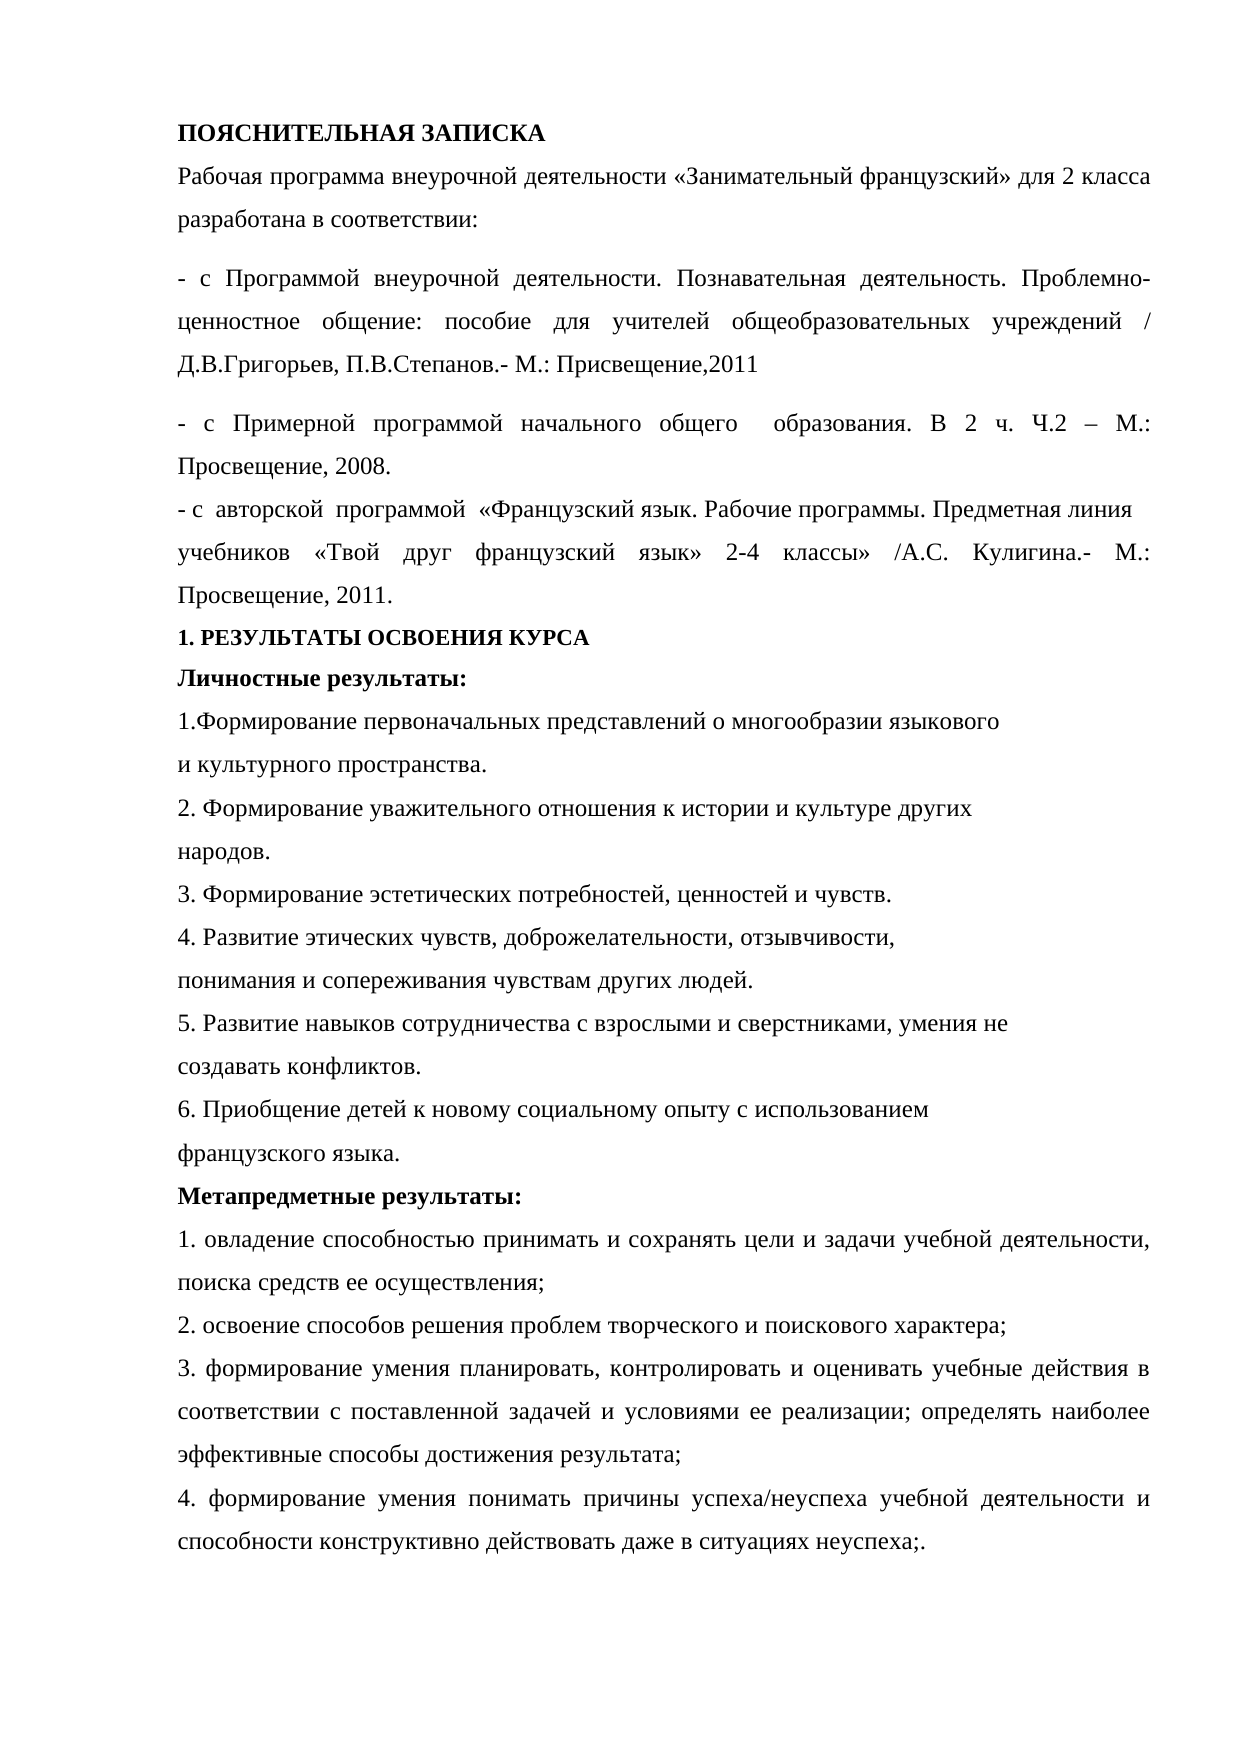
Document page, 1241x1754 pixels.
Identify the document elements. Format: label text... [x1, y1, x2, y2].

text - с авторской программой «Французский язык. Рабочие программы. Предметная линия [177, 494, 1152, 523]
text 1.Формирование первоначальных представлений о многообразии языкового [177, 706, 1152, 735]
text Личностные результаты: [177, 663, 1152, 692]
text 4. формирование умения понимать причины успеха/неуспеха учебной деятельности и способности конструктивно действовать даже в ситуациях неуспеха;. [177, 1483, 1152, 1554]
text 3. формирование умения планировать, контролировать и оценивать учебные действия в соответствии с поставленной задачей и условиями ее реализации; определять наиболее эффективные способы достижения результата; [177, 1353, 1152, 1468]
text Рабочая программа внеурочной деятельности «Занимательный французский» для 2 класса разработана в соответствии: [177, 161, 1152, 233]
text - с Программой внеурочной деятельности. Познавательная деятельность. Проблемно-ценностное общение: пособие для учителей общеобразовательных учреждений / Д.В.Григорьев, П.В.Степанов.- М.: Присвещение,2011 [177, 263, 1152, 378]
text создавать конфликтов. [177, 1051, 1152, 1080]
text 6. Приобщение детей к новому социальному опыту с использованием [177, 1094, 1152, 1123]
text 1. РЕЗУЛЬТАТЫ ОСВОЕНИЯ КУРСА [177, 624, 1152, 650]
text 2. освоение способов решения проблем творческого и поискового характера; [177, 1310, 1152, 1339]
text понимания и сопереживания чувствам других людей. [177, 965, 1152, 994]
text французского языка. [177, 1138, 1152, 1166]
text и культурного пространства. [177, 749, 1152, 778]
text 3. Формирование эстетических потребностей, ценностей и чувств. [177, 879, 1152, 908]
text Метапредметные результаты: [177, 1181, 1152, 1209]
text учебников «Твой друг французский язык» 2-4 классы» /А.С. Кулигина.- М.: Просвещение, 2011. [177, 537, 1152, 609]
text - с Примерной программой начального общего образования. В 2 ч. Ч.2 – М.: Просвещение, 2008. [177, 408, 1152, 480]
text ПОЯСНИТЕЛЬНАЯ ЗАПИСКА [177, 118, 1152, 147]
text народов. [177, 836, 1152, 864]
text 4. Развитие этических чувств, доброжелательности, отзывчивости, [177, 922, 1152, 951]
text 1. овладение способностью принимать и сохранять цели и задачи учебной деятельности, поиска средств ее осуществления; [177, 1224, 1152, 1296]
text 5. Развитие навыков сотрудничества с взрослыми и сверстниками, умения не [177, 1008, 1152, 1037]
text 2. Формирование уважительного отношения к истории и культуре других [177, 793, 1152, 821]
